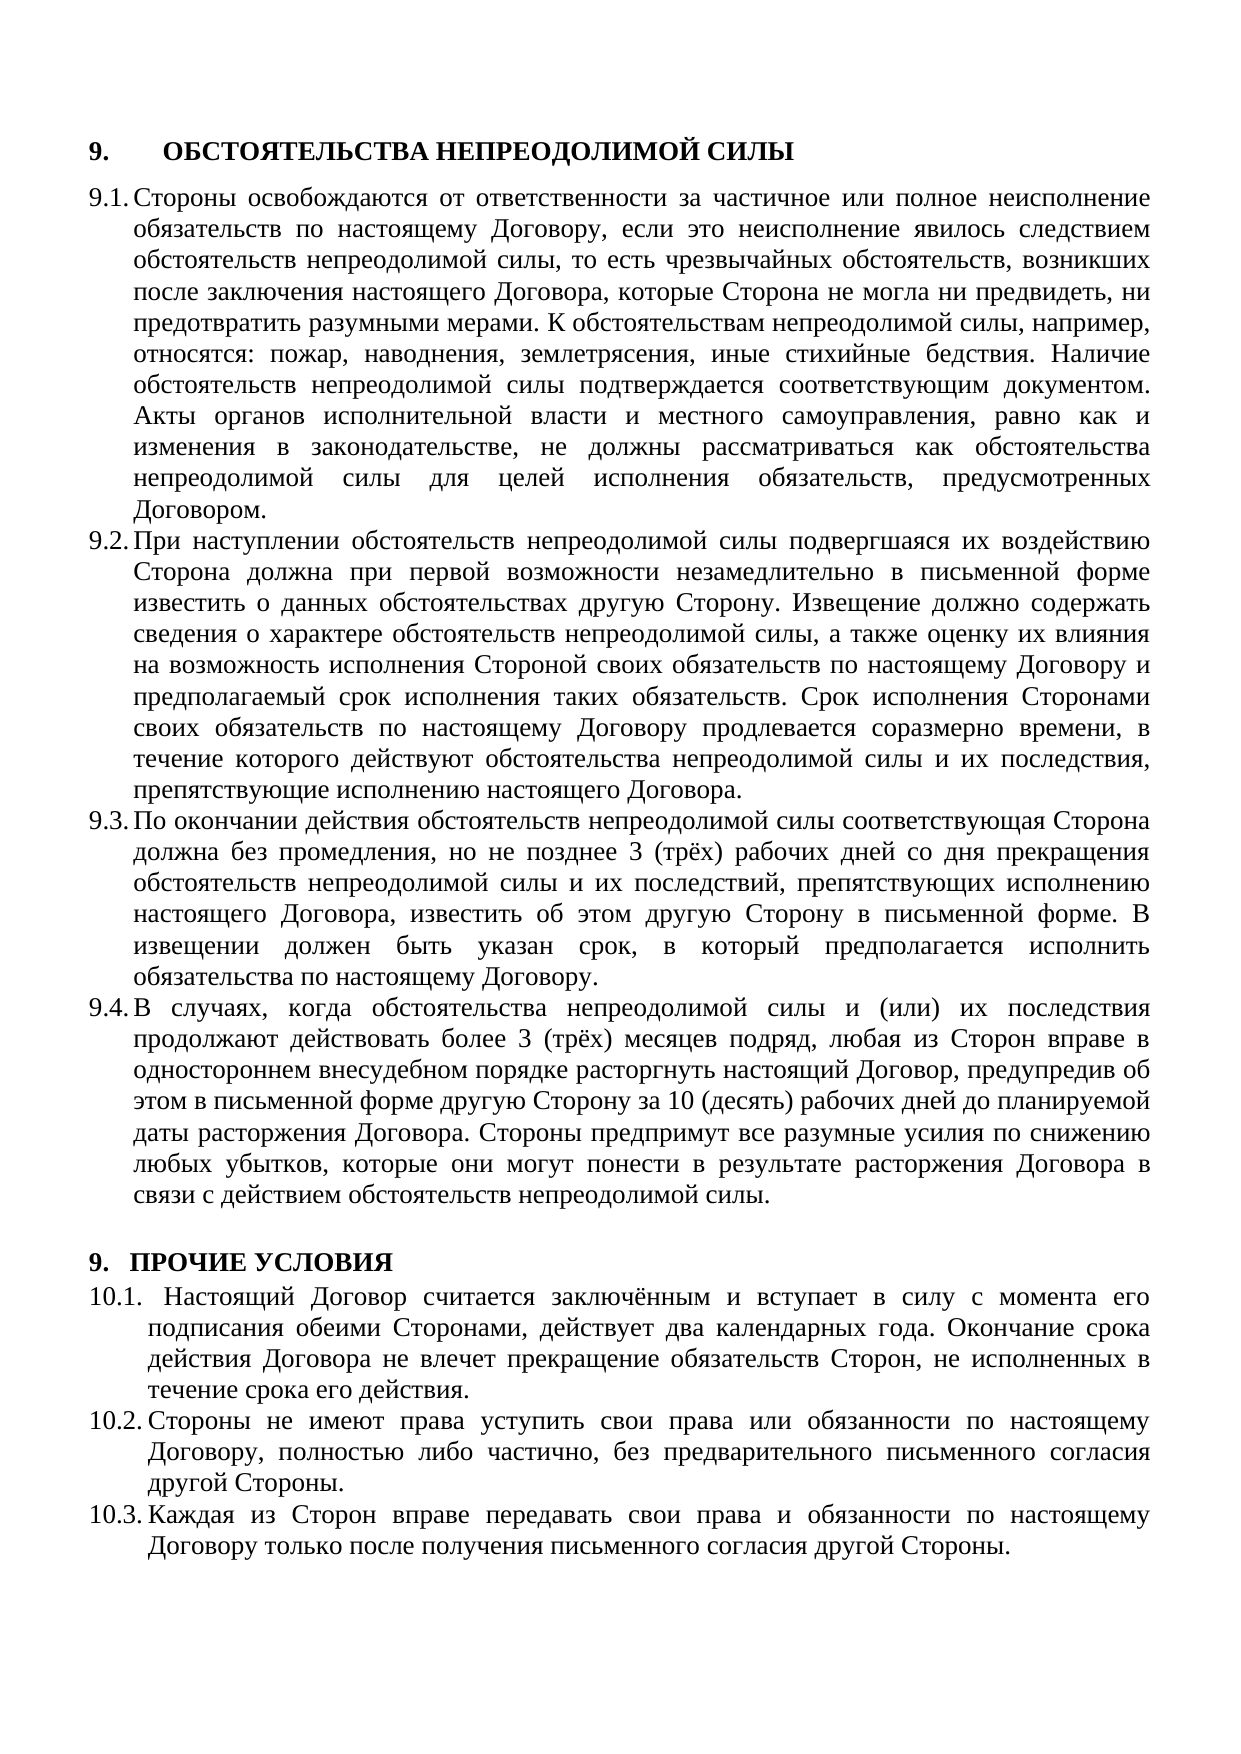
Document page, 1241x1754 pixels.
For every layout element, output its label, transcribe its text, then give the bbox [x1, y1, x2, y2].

text 9.4. В случаях, когда обстоятельства непреодолимой силы и (или) их последствия продолжают действовать более 3 (трёх) месяцев подряд, любая из Сторон вправе в одностороннем внесудебном порядке расторгнуть настоящий Договор, предупредив об этом в письменной форме другую Сторону за 10 (десять) рабочих дней до планируемой даты расторжения Договора. Стороны предпримут все разумные усилия по снижению любых убытков, которые они могут понести в результате расторжения Договора в связи с действием обстоятельств непреодолимой силы. [89, 991, 1152, 1209]
text 9.3. По окончании действия обстоятельств непреодолимой силы соответствующая Сторона должна без промедления, но не позднее 3 (трёх) рабочих дней со дня прекращения обстоятельств непреодолимой силы и их последствий, препятствующих исполнению настоящего Договора, известить об этом другую Сторону в письменной форме. В извещении должен быть указан срок, в который предполагается исполнить обязательства по настоящему Договору. [89, 804, 1152, 991]
text 10.3. Каждая из Сторон вправе передавать свои права и обязанности по настоящему Договору только после получения письменного согласия другой Стороны. [89, 1498, 1152, 1560]
text 9. ОБСТОЯТЕЛЬСТВА НЕПРЕОДОЛИМОЙ СИЛЫ [89, 134, 1152, 166]
text 9.2. При наступлении обстоятельств непреодолимой силы подвергшаяся их воздействию Сторона должна при первой возможности незамедлительно в письменной форме известить о данных обстоятельствах другую Сторону. Извещение должно содержать сведения о характере обстоятельств непреодолимой силы, а также оценку их влияния на возможность исполнения Стороной своих обязательств по настоящему Договору и предполагаемый срок исполнения таких обязательств. Срок исполнения Сторонами своих обязательств по настоящему Договору продлевается соразмерно времени, в течение которого действуют обстоятельства непреодолимой силы и их последствия, препятствующие исполнению настоящего Договора. [89, 524, 1152, 804]
list ПРОЧИЕ УСЛОВИЯ [89, 1246, 1152, 1278]
text 9.1. Стороны освобождаются от ответственности за частичное или полное неисполнение обязательств по настоящему Договору, если это неисполнение явилось следствием обстоятельств непреодолимой силы, то есть чрезвычайных обстоятельств, возникших после заключения настоящего Договора, которые Сторона не могла ни предвидеть, ни предотвратить разумными мерами. К обстоятельствам непреодолимой силы, например, относятся: пожар, наводнения, землетрясения, иные стихийные бедствия. Наличие обстоятельств непреодолимой силы подтверждается соответствующим документом. Акты органов исполнительной власти и местного самоуправления, равно как и изменения в законодательстве, не должны рассматриваться как обстоятельства непреодолимой силы для целей исполнения обязательств, предусмотренных Договором. [89, 181, 1152, 524]
text 10.1. Настоящий Договор считается заключённым и вступает в силу с момента его подписания обеими Сторонами, действует два календарных года. Окончание срока действия Договора не влечет прекращение обязательств Сторон, не исполненных в течение срока его действия. [89, 1280, 1152, 1404]
text 10.2. Стороны не имеют права уступить свои права или обязанности по настоящему Договору, полностью либо частично, без предварительного письменного согласия другой Стороны. [89, 1404, 1152, 1498]
